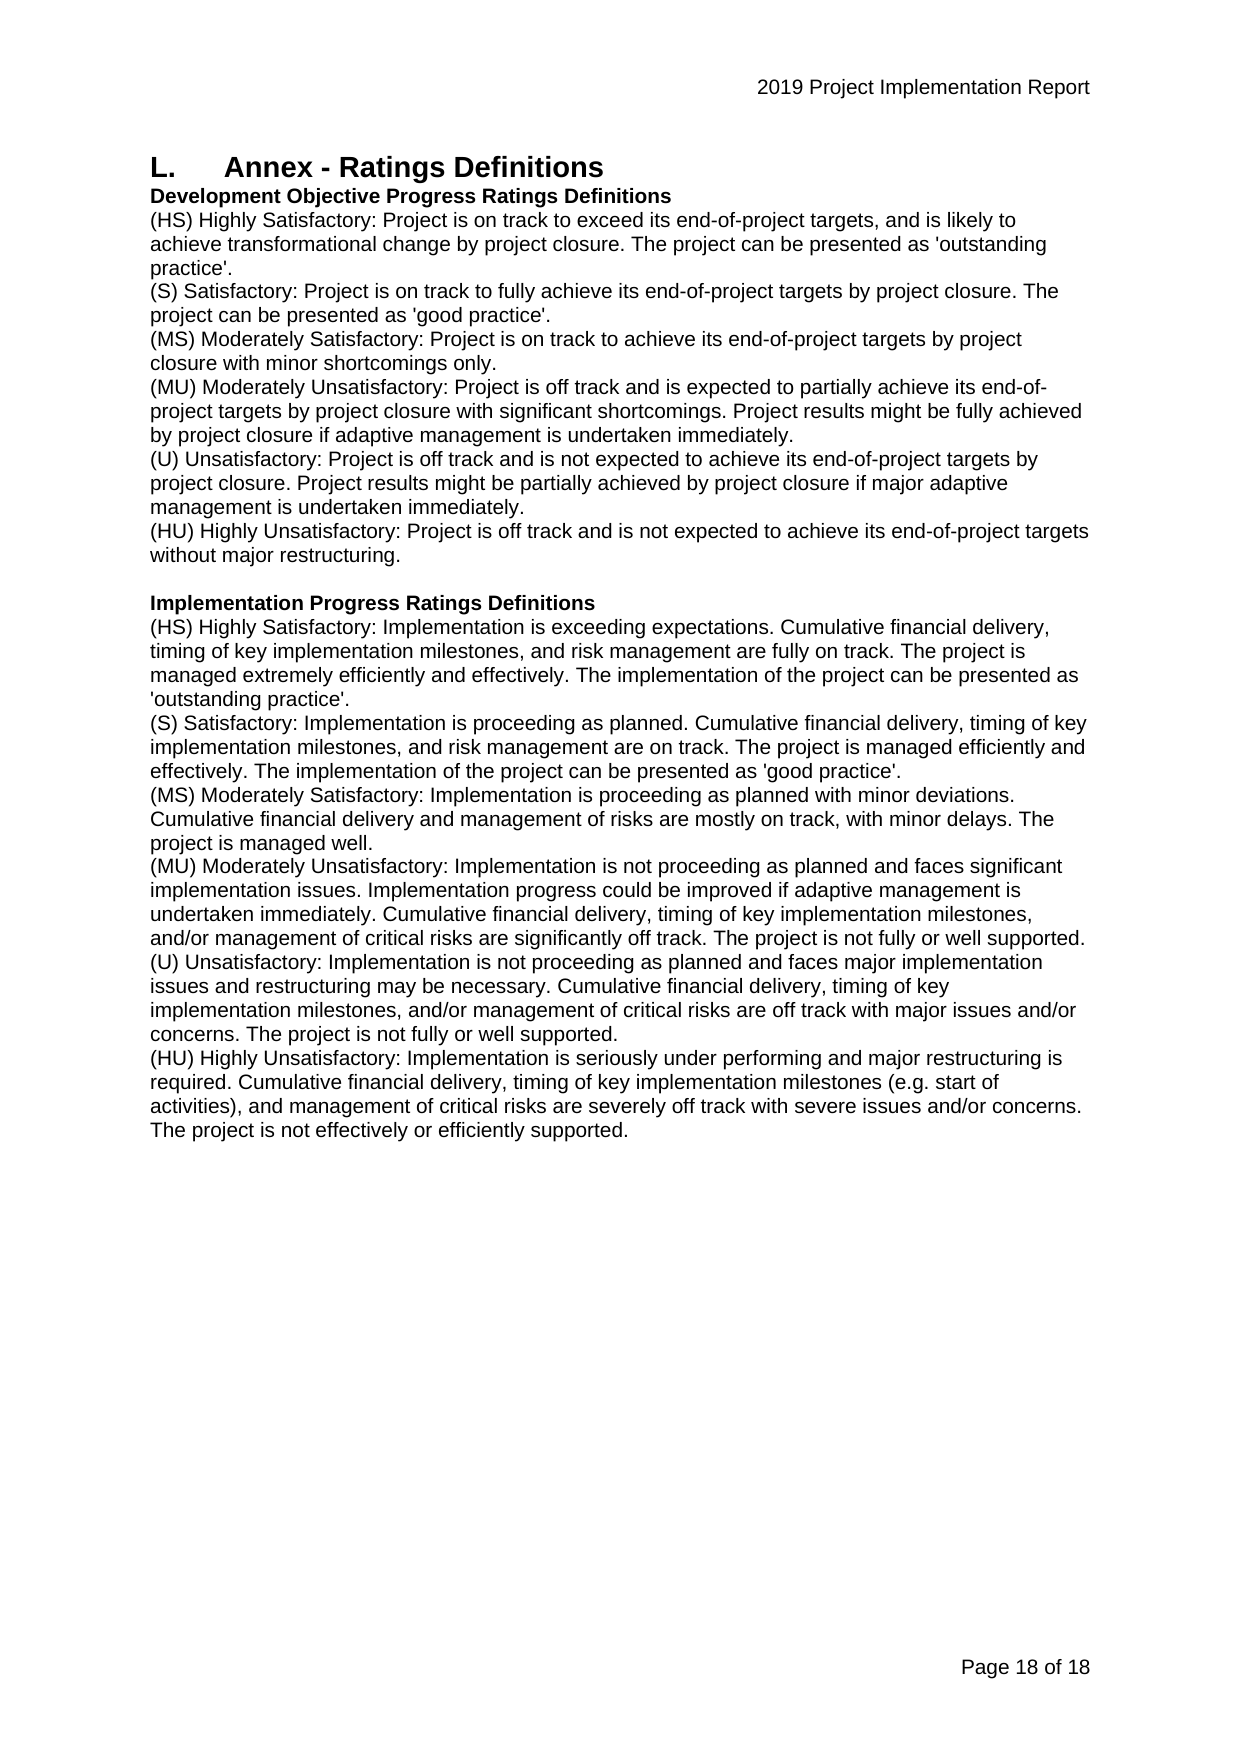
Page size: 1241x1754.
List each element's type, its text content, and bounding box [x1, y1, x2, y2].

text Development Objective Progress Ratings Definitions [150, 183, 1090, 207]
text Implementation Progress Ratings Definitions [150, 591, 1090, 615]
text (S) Satisfactory: Implementation is proceeding as planned. Cumulative financial delivery, timing of key implementation milestones, and risk management are on track. The project is managed efficiently and effectively. The implementation of the project can be presented as 'good practice'. [150, 711, 1090, 782]
text (S) Satisfactory: Project is on track to fully achieve its end-of-project targets by project closure. The project can be presented as 'good practice'. [150, 279, 1090, 327]
subtitle Annex - Ratings Definitions [150, 150, 1090, 183]
text (HU) Highly Unsatisfactory: Project is off track and is not expected to achieve its end-of-project targets without major restructuring. [150, 519, 1090, 567]
text (MS) Moderately Satisfactory: Implementation is proceeding as planned with minor deviations. Cumulative financial delivery and management of risks are mostly on track, with minor delays. The project is managed well. [150, 782, 1090, 854]
text (HU) Highly Unsatisfactory: Implementation is seriously under performing and major restructuring is required. Cumulative financial delivery, timing of key implementation milestones (e.g. start of activities), and management of critical risks are severely off track with severe issues and/or concerns. The project is not effectively or efficiently supported. [150, 1046, 1090, 1142]
text (U) Unsatisfactory: Project is off track and is not expected to achieve its end-of-project targets by project closure. Project results might be partially achieved by project closure if major adaptive management is undertaken immediately. [150, 447, 1090, 519]
text (MU) Moderately Unsatisfactory: Implementation is not proceeding as planned and faces significant implementation issues. Implementation progress could be improved if adaptive management is undertaken immediately. Cumulative financial delivery, timing of key implementation milestones, and/or management of critical risks are significantly off track. The project is not fully or well supported. [150, 854, 1090, 950]
text (MU) Moderately Unsatisfactory: Project is off track and is expected to partially achieve its end-of-project targets by project closure with significant shortcomings. Project results might be fully achieved by project closure if adaptive management is undertaken immediately. [150, 375, 1090, 447]
text (HS) Highly Satisfactory: Implementation is exceeding expectations. Cumulative financial delivery, timing of key implementation milestones, and risk management are fully on track. The project is managed extremely efficiently and effectively. The implementation of the project can be presented as 'outstanding practice'. [150, 615, 1090, 711]
text (HS) Highly Satisfactory: Project is on track to exceed its end-of-project targets, and is likely to achieve transformational change by project closure. The project can be presented as 'outstanding practice'. [150, 207, 1090, 279]
text (U) Unsatisfactory: Implementation is not proceeding as planned and faces major implementation issues and restructuring may be necessary. Cumulative financial delivery, timing of key implementation milestones, and/or management of critical risks are off track with major issues and/or concerns. The project is not fully or well supported. [150, 950, 1090, 1046]
text (MS) Moderately Satisfactory: Project is on track to achieve its end-of-project targets by project closure with minor shortcomings only. [150, 327, 1090, 375]
